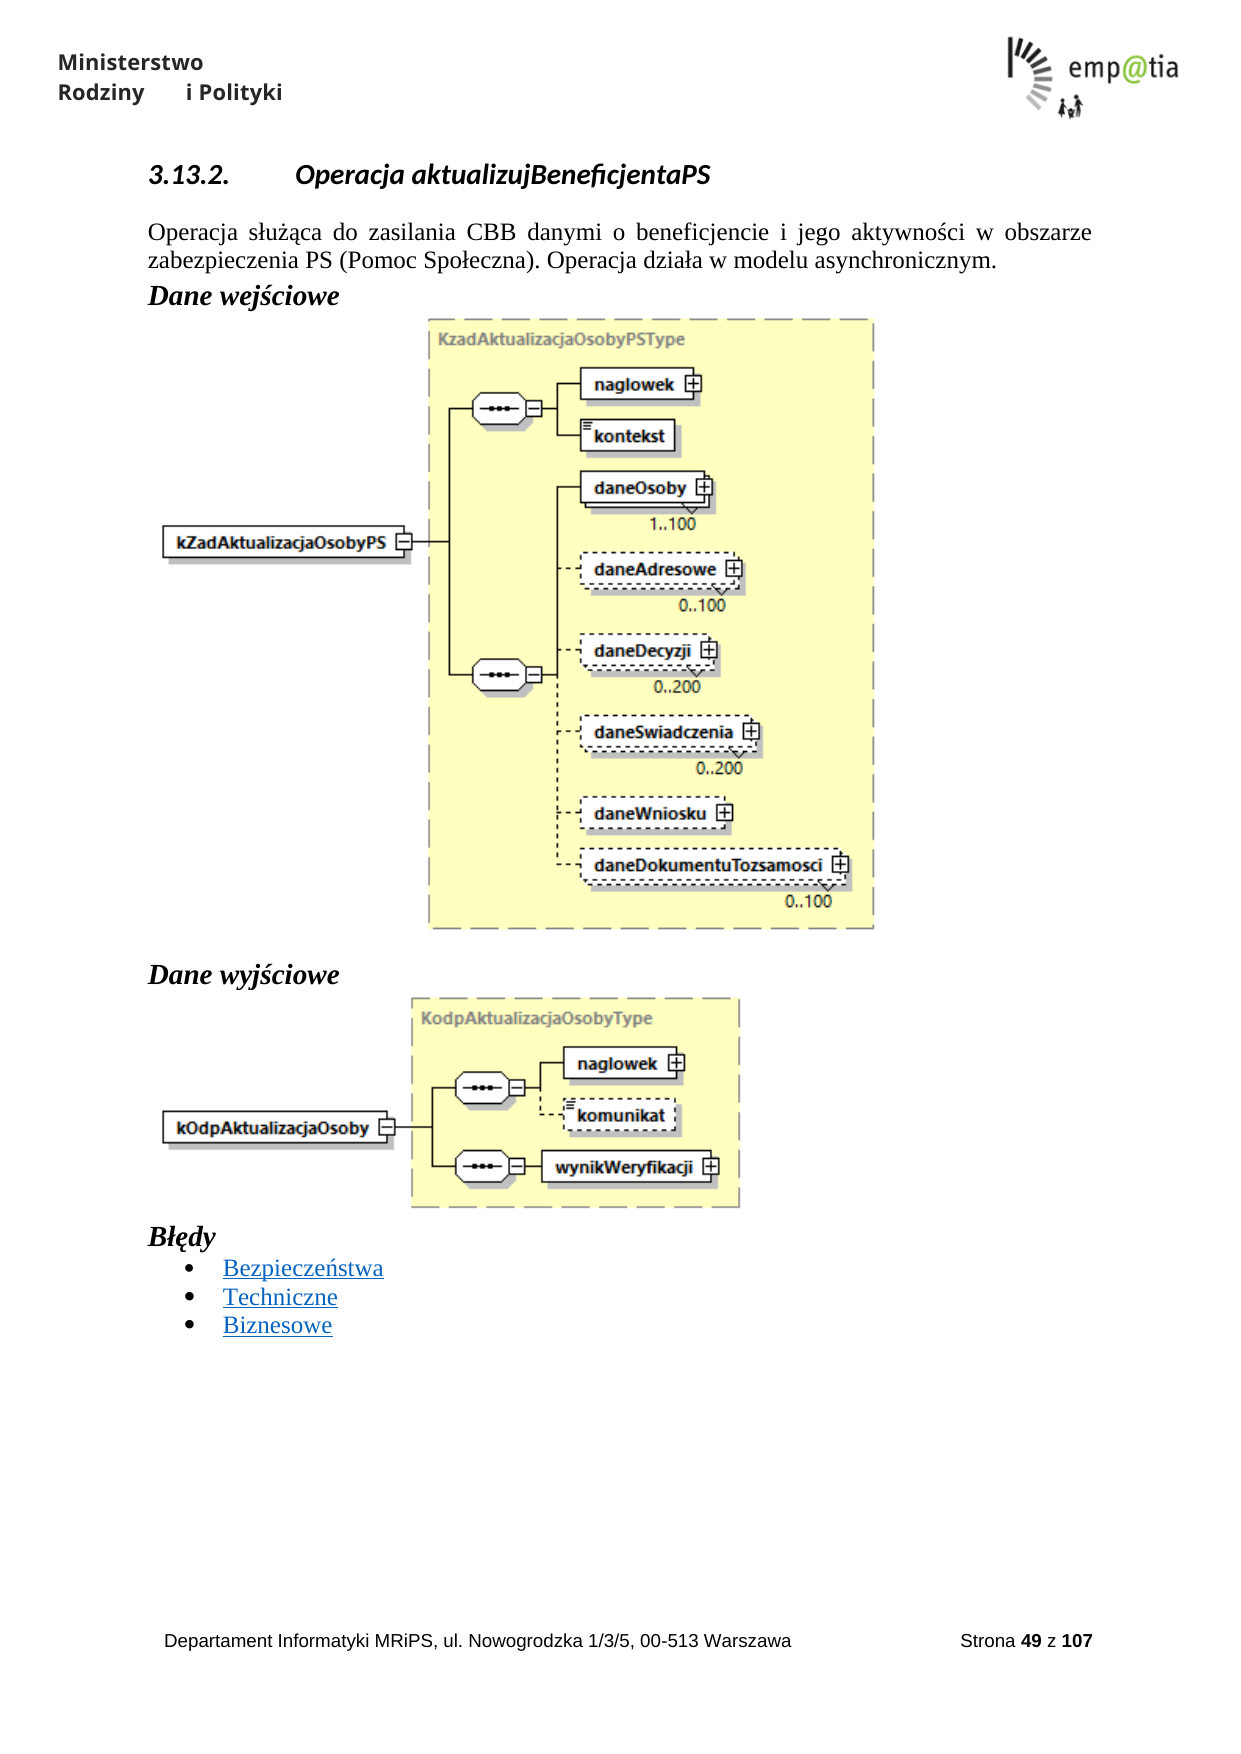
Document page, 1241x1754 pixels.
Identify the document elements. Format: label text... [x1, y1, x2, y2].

picture [147, 312, 890, 953]
subtitle Dane wyjściowe [148, 957, 1093, 990]
picture [147, 990, 759, 1216]
subtitle Operacja aktualizujBeneficjentaPS [148, 156, 1093, 192]
text Operacja służąca do zasilania CBB danymi o beneficjencie i jego aktywności w obszarze zabezpieczenia PS (Pomoc Społeczna). Operacja działa w modelu asynchronicznym. [148, 217, 1093, 274]
list Bezpieczeństwa [185, 1253, 1093, 1282]
subtitle Błędy [148, 1219, 1093, 1253]
picture [1001, 22, 1193, 128]
list Techniczne [185, 1282, 1093, 1311]
subtitle Dane wejściowe [148, 278, 1093, 312]
list Biznesowe [185, 1311, 1093, 1339]
